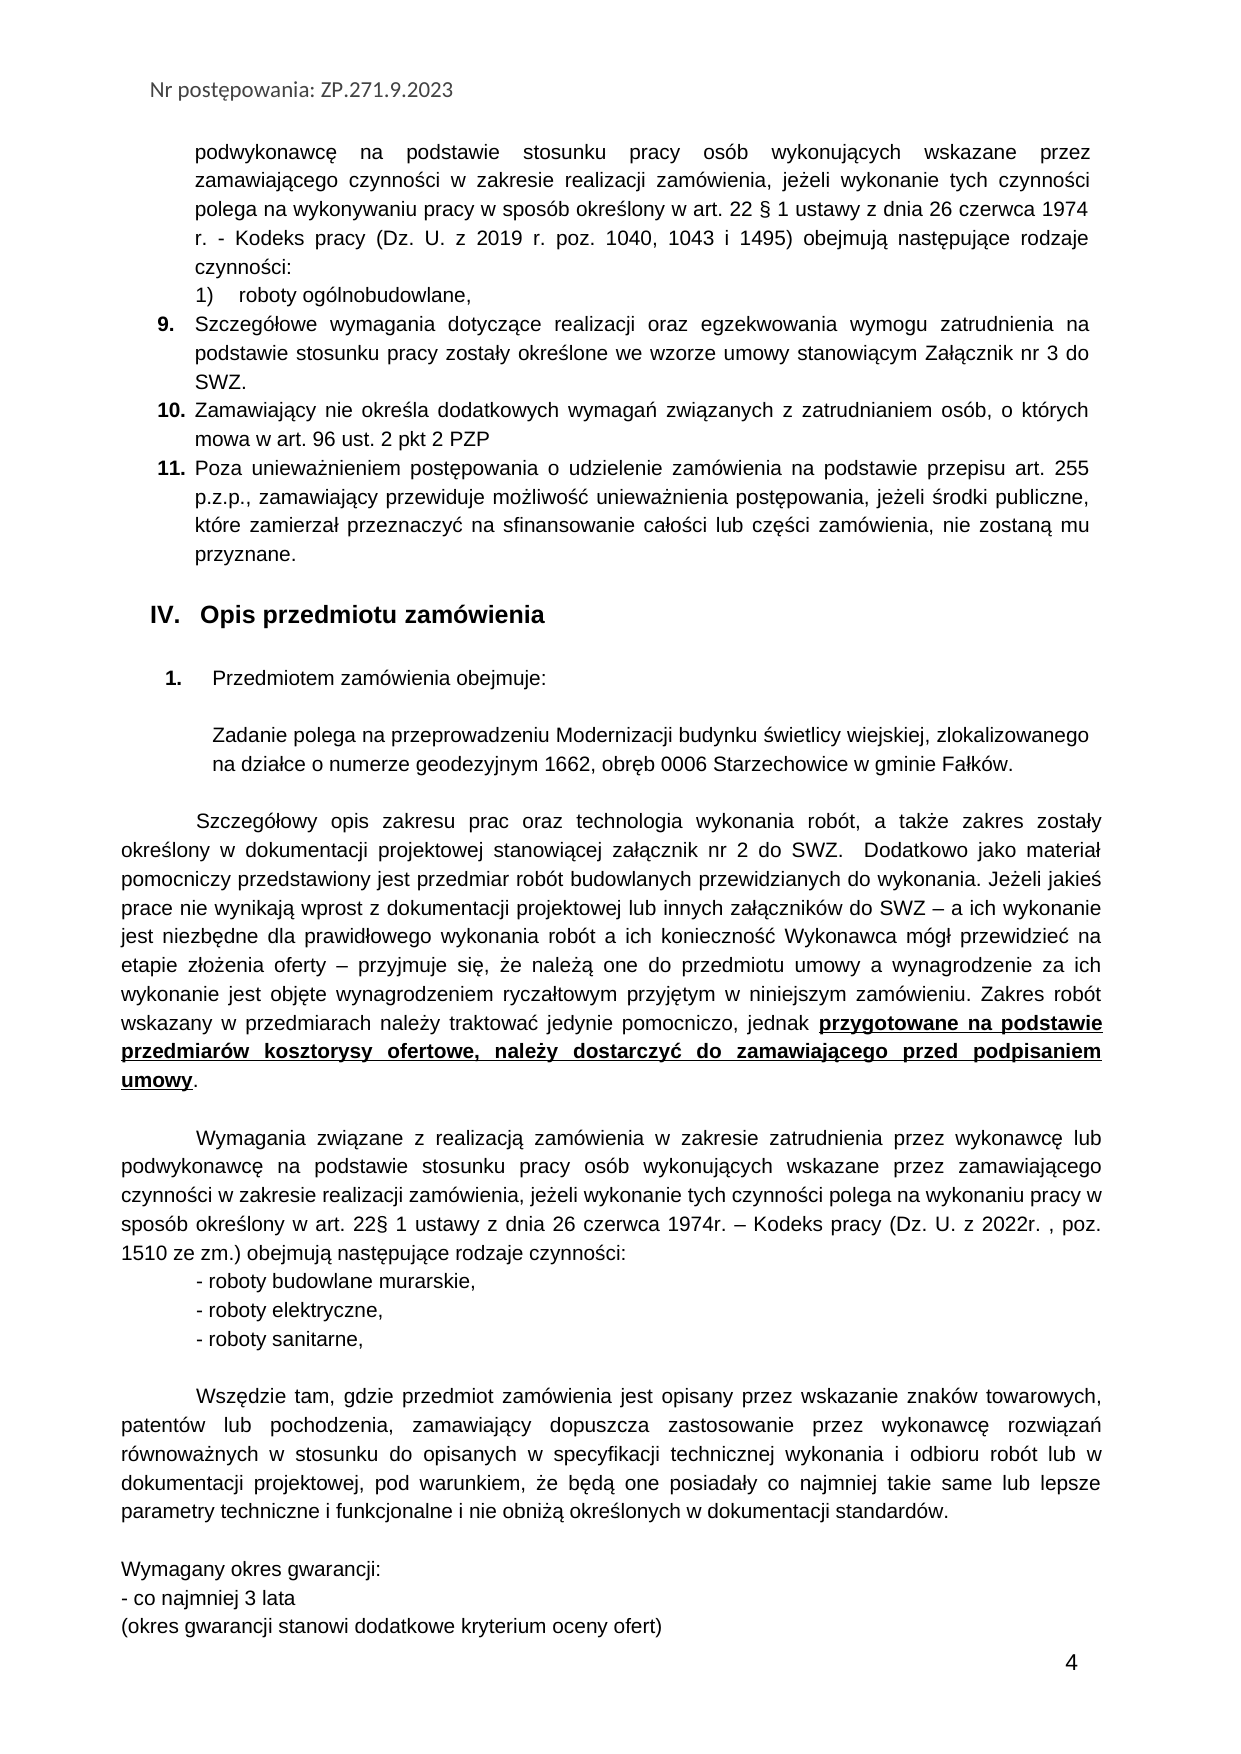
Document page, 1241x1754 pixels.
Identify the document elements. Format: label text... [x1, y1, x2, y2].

text Szczegółowy opis zakresu prac oraz technologia wykonania robót, a także zakres zostały określony w dokumentacji projektowej stanowiącej załącznik nr 2 do SWZ. Dodatkowo jako materiał pomocniczy przedstawiony jest przedmiar robót budowlanych przewidzianych do wykonania. Jeżeli jakieś prace nie wynikają wprost z dokumentacji projektowej lub innych załączników do SWZ – a ich wykonanie jest niezbędne dla prawidłowego wykonania robót a ich konieczność Wykonawca mógł przewidzieć na etapie złożenia oferty – przyjmuje się, że należą one do przedmiotu umowy a wynagrodzenie za ich wykonanie jest objęte wynagrodzeniem ryczałtowym przyjętym w niniejszym zamówieniu. Zakres robót wskazany w przedmiarach należy traktować jedynie pomocniczo, jednak przygotowane na podstawie przedmiarów kosztorysy ofertowe, należy dostarczyć do zamawiającego przed podpisaniem umowy. [121, 809, 1103, 1092]
text - roboty elektryczne, [121, 1298, 1103, 1322]
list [157, 139, 1091, 278]
list Przedmiotem zamówienia obejmuje: [165, 666, 1090, 689]
text - roboty sanitarne, [121, 1327, 1103, 1351]
list Opis przedmiotu zamówienia [150, 599, 1103, 628]
list roboty ogólnobudowlane, [195, 283, 1103, 307]
list Poza unieważnieniem postępowania o udzielenie zamówienia na podstawie przepisu art. 255 p.z.p., zamawiający przewiduje możliwość unieważnienia postępowania, jeżeli środki publiczne, które zamierzał przeznaczyć na sfinansowanie całości lub części zamówienia, nie zostaną mu przyznane. [157, 456, 1090, 566]
text Zadanie polega na przeprowadzeniu Modernizacji budynku świetlicy wiejskiej, zlokalizowanego na działce o numerze geodezyjnym 1662, obręb 0006 Starzechowice w gminie Fałków. [212, 723, 1090, 776]
text Wymagany okres gwarancji: [121, 1557, 1103, 1581]
list Szczegółowe wymagania dotyczące realizacji oraz egzekwowania wymogu zatrudnienia na podstawie stosunku pracy zostały określone we wzorze umowy stanowiącym Załącznik nr 3 do SWZ. [157, 312, 1091, 393]
text - roboty budowlane murarskie, [121, 1269, 1103, 1293]
text - co najmniej 3 lata [121, 1586, 1103, 1609]
text Wymagania związane z realizacją zamówienia w zakresie zatrudnienia przez wykonawcę lub podwykonawcę na podstawie stosunku pracy osób wykonujących wskazane przez zamawiającego czynności w zakresie realizacji zamówienia, jeżeli wykonanie tych czynności polega na wykonaniu pracy w sposób określony w art. 22§ 1 ustawy z dnia 26 czerwca 1974r. – Kodeks pracy (Dz. U. z 2022r. , poz. 1510 ze zm.) obejmują następujące rodzaje czynności: [121, 1126, 1103, 1264]
text (okres gwarancji stanowi dodatkowe kryterium oceny ofert) [121, 1614, 1103, 1638]
text Wszędzie tam, gdzie przedmiot zamówienia jest opisany przez wskazanie znaków towarowych, patentów lub pochodzenia, zamawiający dopuszcza zastosowanie przez wykonawcę rozwiązań równoważnych w stosunku do opisanych w specyfikacji technicznej wykonania i odbioru robót lub w dokumentacji projektowej, pod warunkiem, że będą one posiadały co najmniej takie same lub lepsze parametry techniczne i funkcjonalne i nie obniżą określonych w dokumentacji standardów. [121, 1384, 1103, 1523]
list Zamawiający nie określa dodatkowych wymagań związanych z zatrudnianiem osób, o których mowa w art. 96 ust. 2 pkt 2 PZP [157, 398, 1090, 451]
